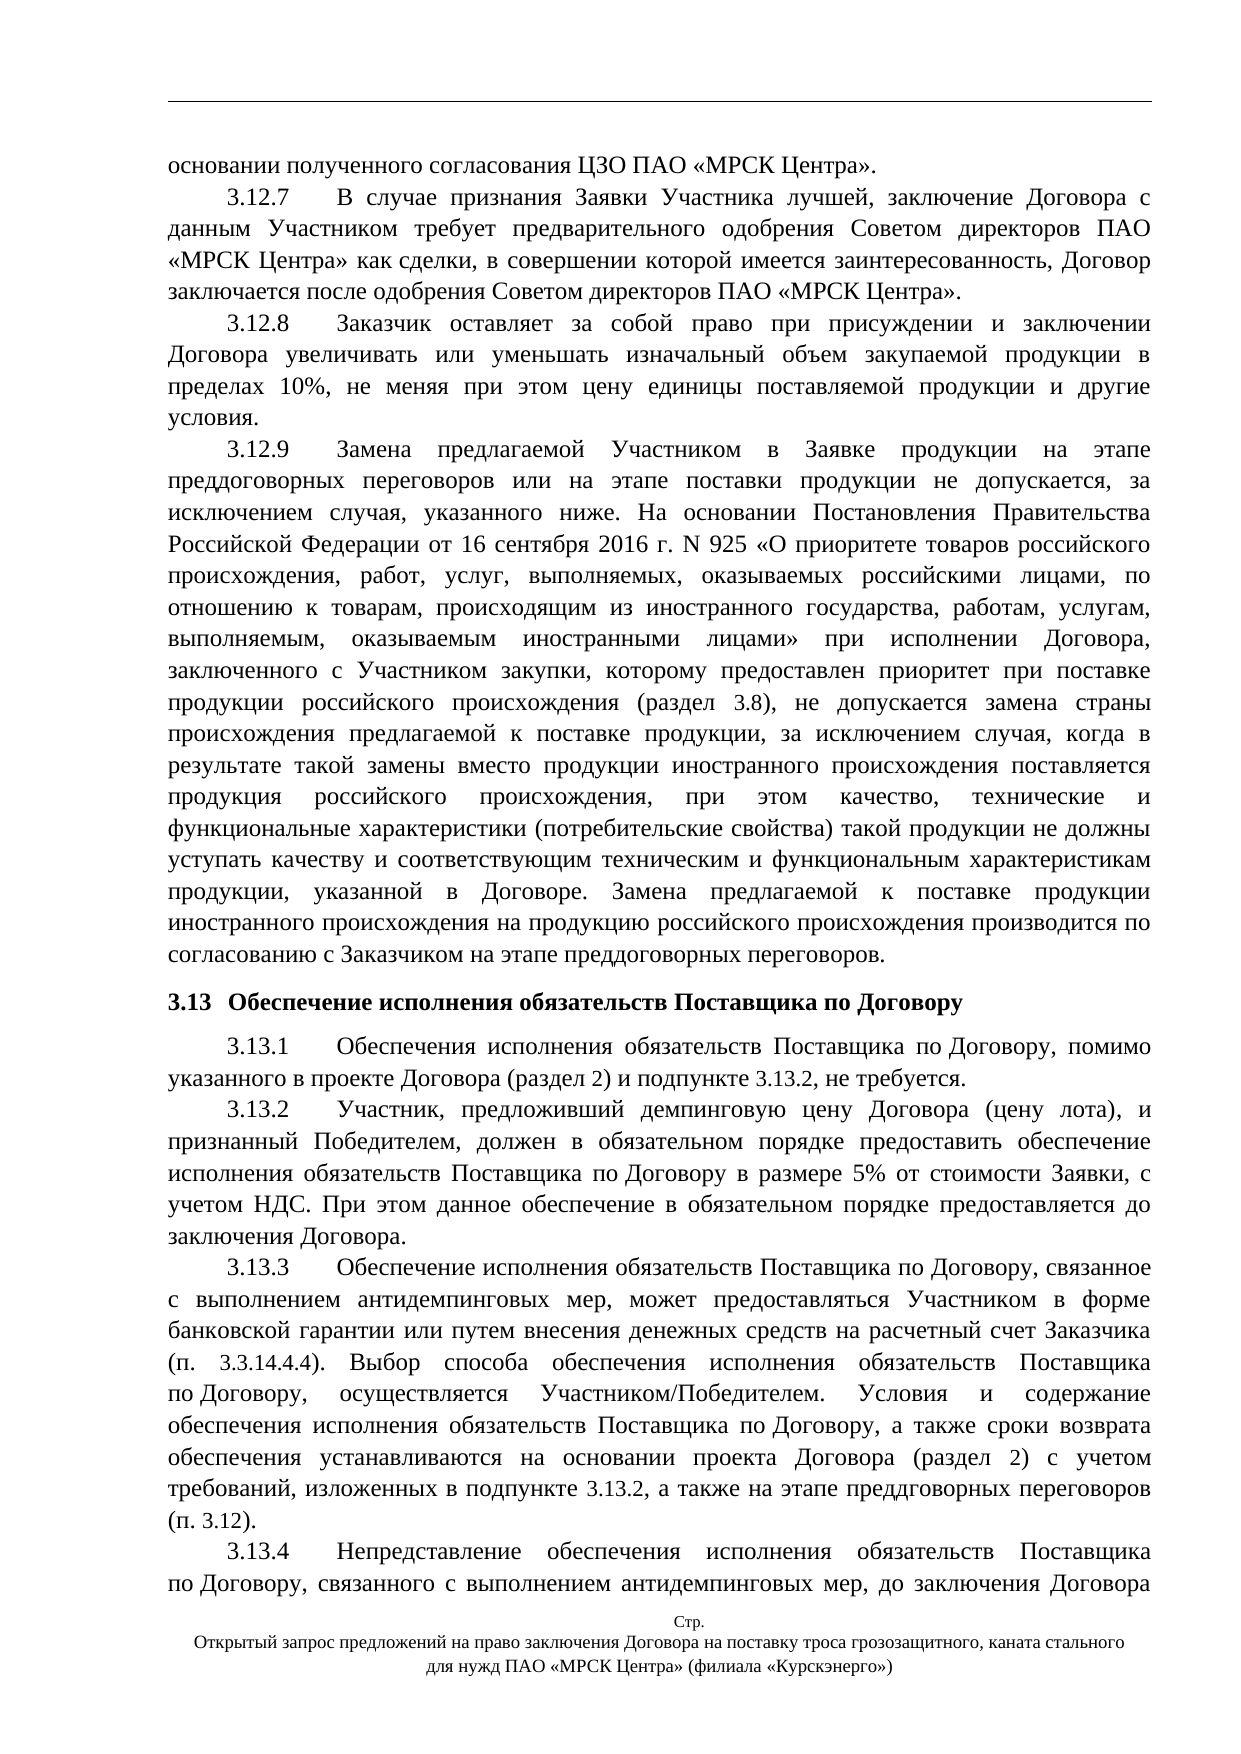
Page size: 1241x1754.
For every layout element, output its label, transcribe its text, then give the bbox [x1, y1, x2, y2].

subtitle Обеспечение исполнения обязательств Поставщика по Договору [168, 987, 1152, 1016]
list Участник, предложивший демпинговую цену Договора (цену лота), и признанный Победителем, должен в обязательном порядке предоставить обеспечение исполнения обязательств Поставщика по Договору в размере 5% от стоимости Заявки, с учетом НДС. При этом данное обеспечение в обязательном порядке предоставляется до заключения Договора. [168, 1094, 1152, 1249]
list В случае признания Заявки Участника лучшей, заключение Договора с данным Участником требует предварительного одобрения Советом директоров ПАО «МРСК Центра» как сделки, в совершении которой имеется заинтересованность, Договор заключается после одобрения Советом директоров ПАО «МРСК Центра». [168, 182, 1152, 305]
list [168, 1536, 1152, 1597]
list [168, 150, 1152, 179]
list Обеспечения исполнения обязательств Поставщика по Договору, помимо указанного в проекте Договора (раздел 2) и подпункте 3.13.2, не требуется. [168, 1031, 1152, 1092]
list Заказчик оставляет за собой право при присуждении и заключении Договора увеличивать или уменьшать изначальный объем закупаемой продукции в пределах 10%, не меняя при этом цену единицы поставляемой продукции и другие условия. [168, 308, 1152, 431]
list Обеспечение исполнения обязательств Поставщика по Договору, связанное с выполнением антидемпинговых мер, может предоставляться Участником в форме банковской гарантии или путем внесения денежных средств на расчетный счет Заказчика (п. 3.3.14.4.4). Выбор способа обеспечения исполнения обязательств Поставщика по Договору, осуществляется Участником/Победителем. Условия и содержание обеспечения исполнения обязательств Поставщика по Договору, а также сроки возврата обеспечения устанавливаются на основании проекта Договора (раздел 2) с учетом требований, изложенных в подпункте 3.13.2, а также на этапе преддговорных переговоров (п. 3.12). [168, 1252, 1152, 1533]
list Замена предлагаемой Участником в Заявке продукции на этапе преддоговорных переговоров или на этапе поставки продукции не допускается, за исключением случая, указанного ниже. На основании Постановления Правительства Российской Федерации от 16 сентября 2016 г. N 925 «О приоритете товаров российского происхождения, работ, услуг, выполняемых, оказываемых российскими лицами, по отношению к товарам, происходящим из иностранного государства, работам, услугам, выполняемым, оказываемым иностранными лицами» при исполнении Договора, заключенного с Участником закупки, которому предоставлен приоритет при поставке продукции российского происхождения (раздел 3.8), не допускается замена страны происхождения предлагаемой к поставке продукции, за исключением случая, когда в результате такой замены вместо продукции иностранного происхождения поставляется продукция российского происхождения, при этом качество, технические и функциональные характеристики (потребительские свойства) такой продукции не должны уступать качеству и соответствующим техническим и функциональным характеристикам продукции, указанной в Договоре. Замена предлагаемой к поставке продукции иностранного происхождения на продукцию российского происхождения производится по согласованию с Заказчиком на этапе преддоговорных переговоров. [168, 434, 1152, 968]
